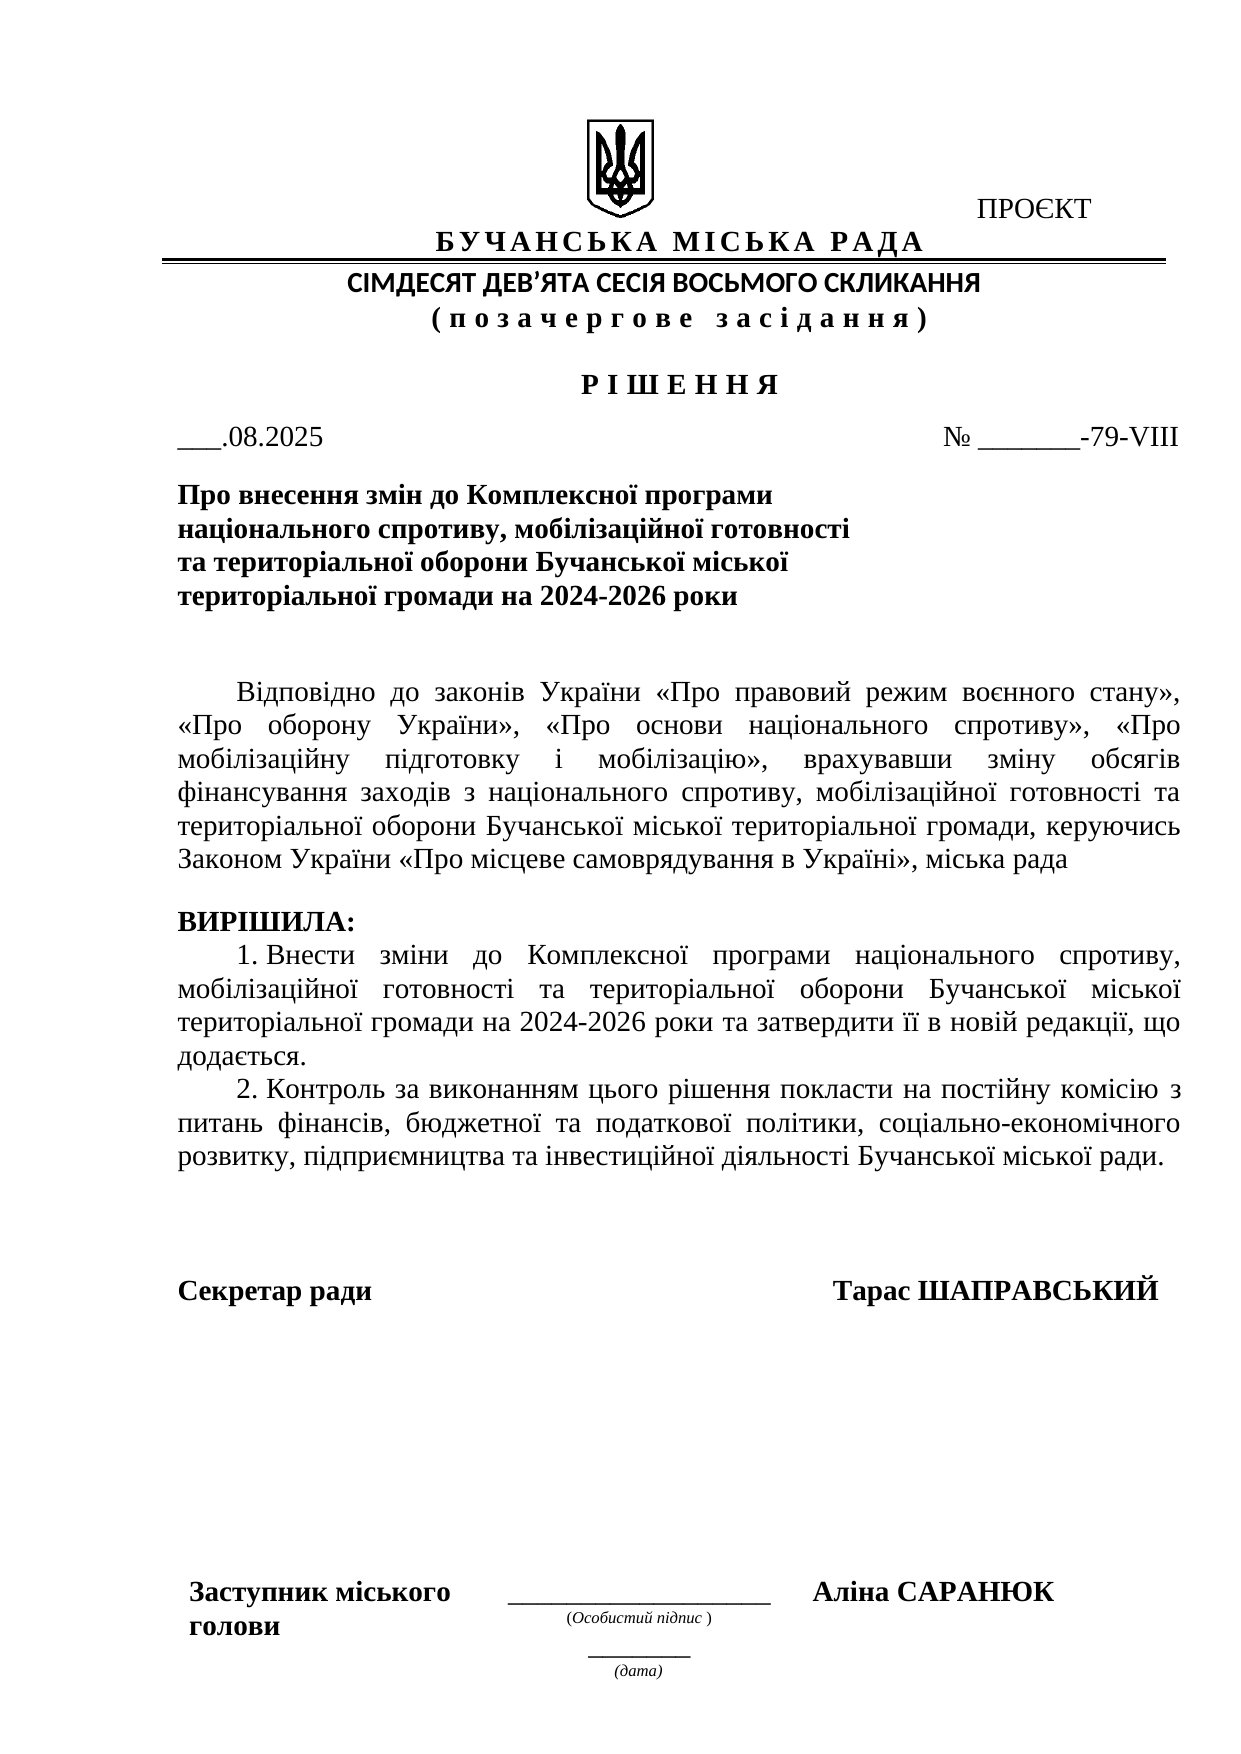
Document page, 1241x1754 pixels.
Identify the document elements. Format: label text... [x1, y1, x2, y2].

list Внести зміни до Комплексної програми національного спротиву, мобілізаційної готовності та територіальної оборони Бучанської міської територіальної громади на 2024-2026 роки та затвердити її в новій редакції, що додається. [177, 937, 1181, 1071]
picture [585, 118, 656, 219]
text (позачергове засідання) [177, 300, 1181, 333]
table_header Аліна САРАНЮК [801, 1575, 1181, 1709]
text Відповідно до законів України «Про правовий режим воєнного стану», «Про оборону України», «Про основи національного спротиву», «Про мобілізаційну підготовку і мобілізацію», врахувавши зміну обсягів фінансування заходів з національного спротиву, мобілізаційної готовності та територіальної оборони Бучанської міської територіальної громади, керуючись Законом України «Про місцеве самоврядування в Україні», міська рада [177, 674, 1181, 875]
table_header СІМДЕСЯТ ДЕВ’ЯТА СЕСІЯ ВОСЬМОГО СКЛИКАННЯ [162, 264, 1166, 300]
subtitle ___.08.2025 № _______-79-VIII [177, 419, 1181, 453]
text ПРОЄКТ [177, 118, 1181, 224]
text БУЧАНСЬКА МІСЬКА РАДА [177, 224, 1181, 258]
text РІШЕННЯ [177, 367, 1181, 400]
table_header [477, 1575, 801, 1709]
text ВИРІШИЛА: [177, 904, 1181, 937]
list Контроль за виконанням цього рішення покласти на постійну комісію з питань фінансів, бюджетної та податкової політики, соціально-економічного розвитку, підприємництва та інвестиційної діяльності Бучанської міської ради. [177, 1071, 1181, 1172]
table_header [178, 1575, 477, 1709]
text Секретар ради Тарас ШАПРАВСЬКИЙ [177, 1273, 1181, 1306]
text Про внесення змін до Комплексної програми національного спротиву, мобілізаційної готовності та територіальної оборони Бучанської міської територіальної громади на 2024-2026 роки [177, 477, 881, 611]
